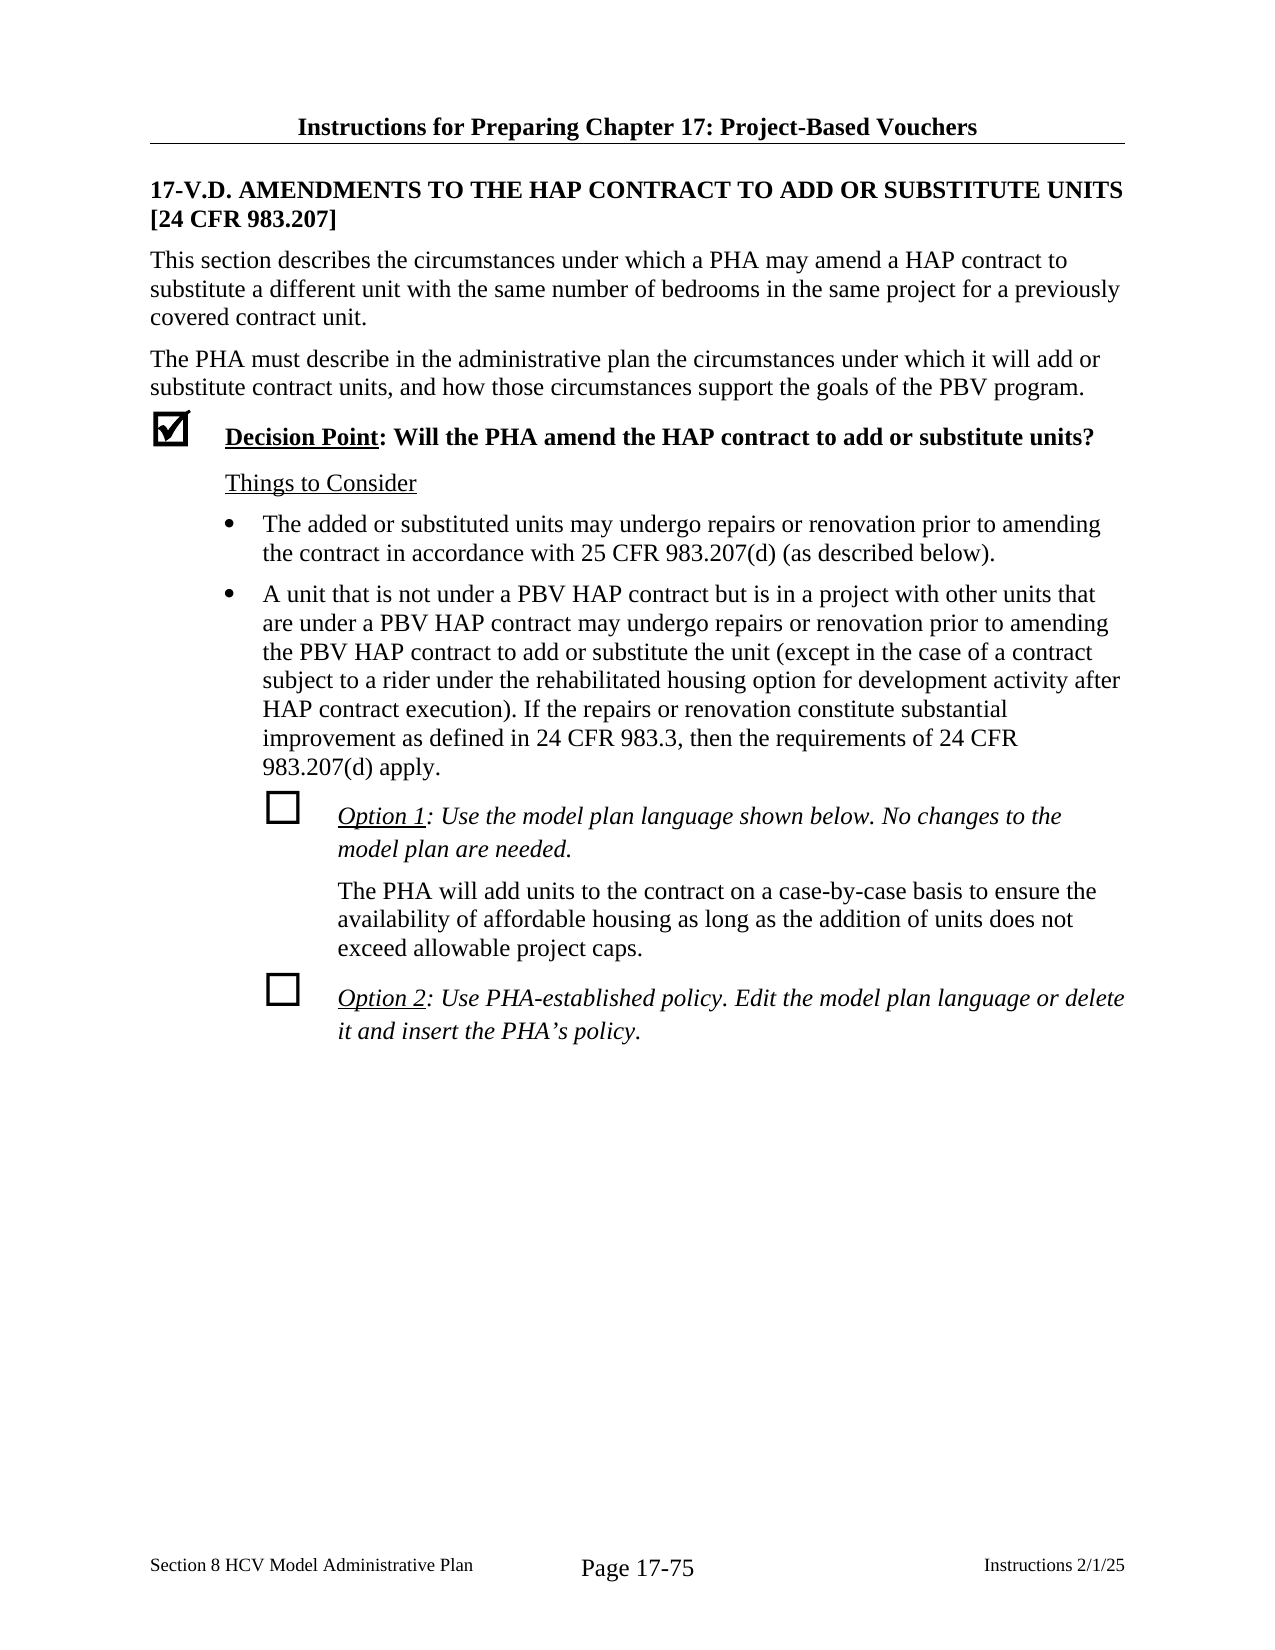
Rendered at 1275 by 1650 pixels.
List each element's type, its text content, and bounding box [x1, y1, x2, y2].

text This section describes the circumstances under which a PHA may amend a HAP contract to substitute a different unit with the same number of bedrooms in the same project for a previously covered contract unit. [150, 245, 1125, 331]
list The added or substituted units may undergo repairs or renovation prior to amending the contract in accordance with 25 CFR 983.207(d) (as described below). [225, 509, 1125, 567]
text 17-V.D. AMENDMENTS TO THE HAP CONTRACT TO ADD OR SUBSTITUTE UNITS [24 CFR 983.207] [150, 175, 1125, 232]
text Things to Consider [225, 468, 1125, 497]
text Decision Point: Will the PHA amend the HAP contract to add or substitute units? [150, 414, 1125, 455]
list A unit that is not under a PBV HAP contract but is in a project with other units that are under a PBV HAP contract may undergo repairs or renovation prior to amending the PBV HAP contract to add or substitute the unit (except in the case of a contract subject to a rider under the rehabilitated housing option for development activity after HAP contract execution). If the repairs or renovation constitute substantial improvement as defined in 24 CFR 983.3, then the requirements of 24 CFR 983.207(d) apply. [225, 579, 1125, 780]
text The PHA will add units to the contract on a case-by-case basis to ensure the availability of affordable housing as long as the addition of units does not exceed allowable project caps. [337, 876, 1125, 962]
text The PHA must describe in the administrative plan the circumstances under which it will add or substitute contract units, and how those circumstances support the goals of the PBV program. [150, 344, 1125, 401]
text Option 2: Use PHA-established policy. Edit the model plan language or delete it and insert the PHA’s policy. [262, 974, 1125, 1045]
text Option 1: Use the model plan language shown below. No changes to the model plan are needed. [262, 793, 1125, 863]
